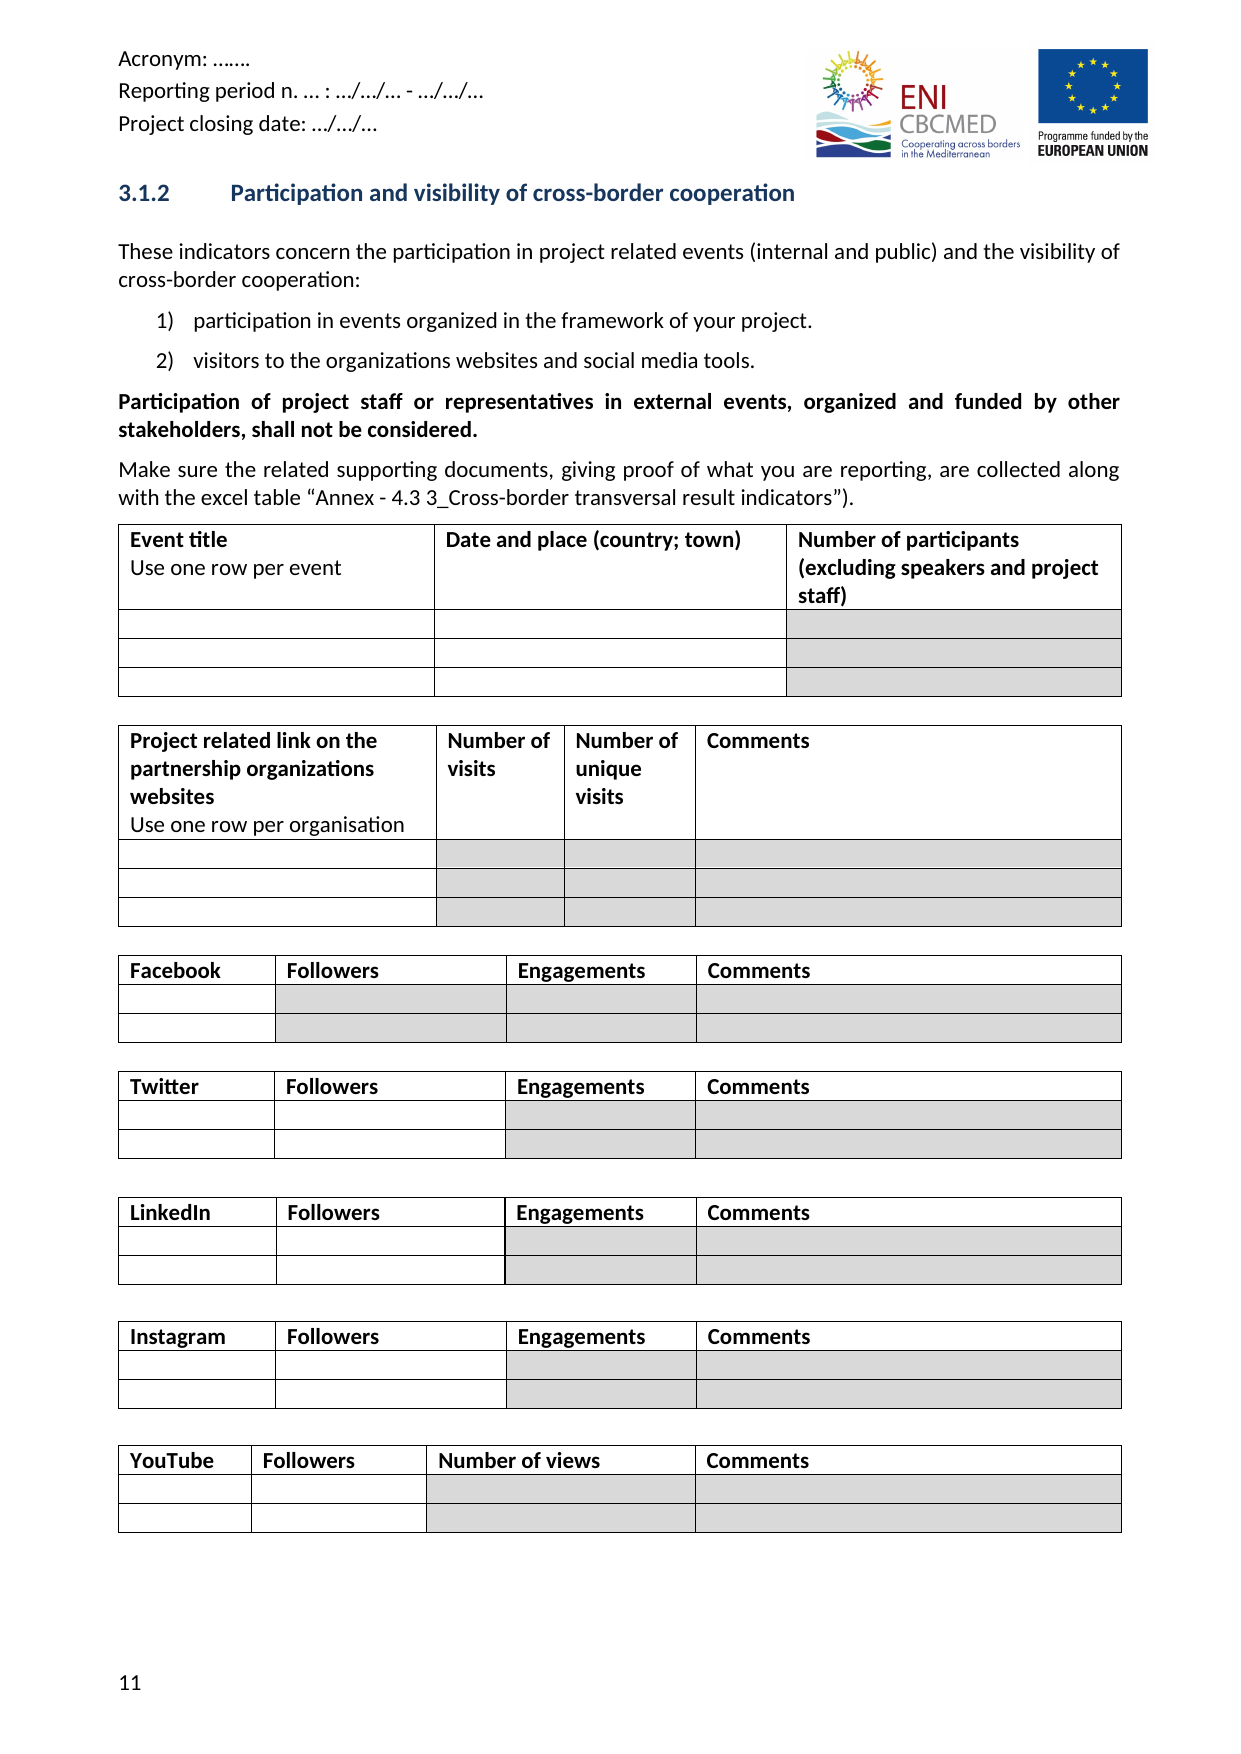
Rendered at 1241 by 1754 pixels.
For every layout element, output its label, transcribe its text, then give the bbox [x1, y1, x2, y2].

table_header Comments [697, 1198, 1121, 1226]
subtitle Participation and visibility of cross-border cooperation [118, 177, 1122, 208]
table_header Comments [696, 1072, 1121, 1100]
table_cell [277, 1227, 504, 1255]
table_cell [276, 1351, 506, 1379]
table_header Comments [697, 956, 1121, 984]
table_cell [787, 610, 1121, 638]
table_cell [507, 1351, 696, 1379]
table_cell [119, 1504, 251, 1532]
table_header Engagements [506, 1072, 695, 1100]
table_cell [697, 1014, 1121, 1042]
table_header Comments [696, 1446, 1121, 1474]
table_cell [565, 869, 695, 897]
table_cell [119, 639, 434, 667]
table_cell [696, 1101, 1121, 1129]
text Participation of project staff or representatives in external events, organized and funded by other stakeholders, shall not be considered. [118, 387, 1122, 443]
list participation in events organized in the framework of your project. [156, 306, 1122, 334]
table_cell [276, 1014, 506, 1042]
table_cell [427, 1475, 695, 1503]
table_header Followers [276, 1322, 506, 1350]
table_header Followers [276, 956, 506, 984]
table_cell [119, 1256, 276, 1284]
table_cell [437, 840, 564, 867]
table_header Twitter [119, 1072, 274, 1100]
table_cell [696, 898, 1121, 926]
table_header Number of participants (excluding speakers and project staff) [787, 525, 1121, 609]
table_cell [696, 840, 1121, 867]
table_cell [252, 1504, 426, 1532]
table_cell [119, 985, 275, 1013]
table_header Comments [696, 726, 1121, 838]
table_cell [697, 1256, 1121, 1284]
table_cell [277, 1256, 504, 1284]
table_header Number of unique visits [565, 726, 695, 838]
table_header YouTube [119, 1446, 251, 1474]
table_cell [119, 610, 434, 638]
table_cell [435, 639, 786, 667]
table_cell [276, 985, 506, 1013]
list visitors to the organizations websites and social media tools. [156, 346, 1122, 374]
table_header Date and place (country; town) [435, 525, 786, 609]
table_cell [565, 898, 695, 926]
table_cell [696, 869, 1121, 897]
table_cell [275, 1130, 505, 1158]
table_header Instagram [119, 1322, 275, 1350]
table_cell [435, 668, 786, 696]
table_header Engagements [507, 1322, 696, 1350]
table_header Number of visits [437, 726, 564, 838]
table_cell [437, 869, 564, 897]
table_cell [119, 1101, 274, 1129]
table_cell [252, 1475, 426, 1503]
table_cell [506, 1101, 695, 1129]
picture [805, 49, 1029, 159]
table_cell [697, 1351, 1121, 1379]
table_cell [119, 1475, 251, 1503]
table_cell [507, 985, 696, 1013]
table_cell [696, 1130, 1121, 1158]
table_cell [119, 1130, 274, 1158]
table_cell [119, 1014, 275, 1042]
table_header Facebook [119, 956, 275, 984]
table_cell [697, 985, 1121, 1013]
table_cell [435, 610, 786, 638]
table_cell [697, 1227, 1121, 1255]
text Make sure the related supporting documents, giving proof of what you are reporting, are collected along with the excel table “Annex - 4.3 3_Cross-border transversal result indicators”). [118, 455, 1122, 511]
table_cell [119, 1380, 275, 1408]
table_cell [119, 869, 436, 897]
table_cell [275, 1101, 505, 1129]
table_cell [437, 898, 564, 926]
text These indicators concern the participation in project related events (internal and public) and the visibility of cross-border cooperation: [118, 237, 1122, 293]
table_cell [565, 840, 695, 867]
table_cell [119, 1351, 275, 1379]
table_header Comments [697, 1322, 1121, 1350]
table_cell [119, 840, 436, 867]
table_cell [276, 1380, 506, 1408]
table_cell [787, 639, 1121, 667]
table_cell [696, 1475, 1121, 1503]
table_cell [119, 1227, 276, 1255]
table_header Followers [275, 1072, 505, 1100]
table_cell [119, 668, 434, 696]
table_cell [506, 1227, 696, 1255]
table_header Event title Use one row per event [119, 525, 434, 609]
table_header Followers [277, 1198, 504, 1226]
table_cell [787, 668, 1121, 696]
table_cell [119, 898, 436, 926]
table_cell [506, 1256, 696, 1284]
table_header Engagements [507, 956, 696, 984]
table_cell [507, 1014, 696, 1042]
table_header Number of views [427, 1446, 695, 1474]
table_cell [507, 1380, 696, 1408]
table_header Engagements [506, 1198, 696, 1226]
table_header Project related link on the partnership organizations websites Use one row per organisation [119, 726, 436, 838]
table_cell [427, 1504, 695, 1532]
table_cell [697, 1380, 1121, 1408]
table_header LinkedIn [119, 1198, 276, 1226]
table_cell [696, 1504, 1121, 1532]
table_header Followers [252, 1446, 426, 1474]
table_cell [506, 1130, 695, 1158]
